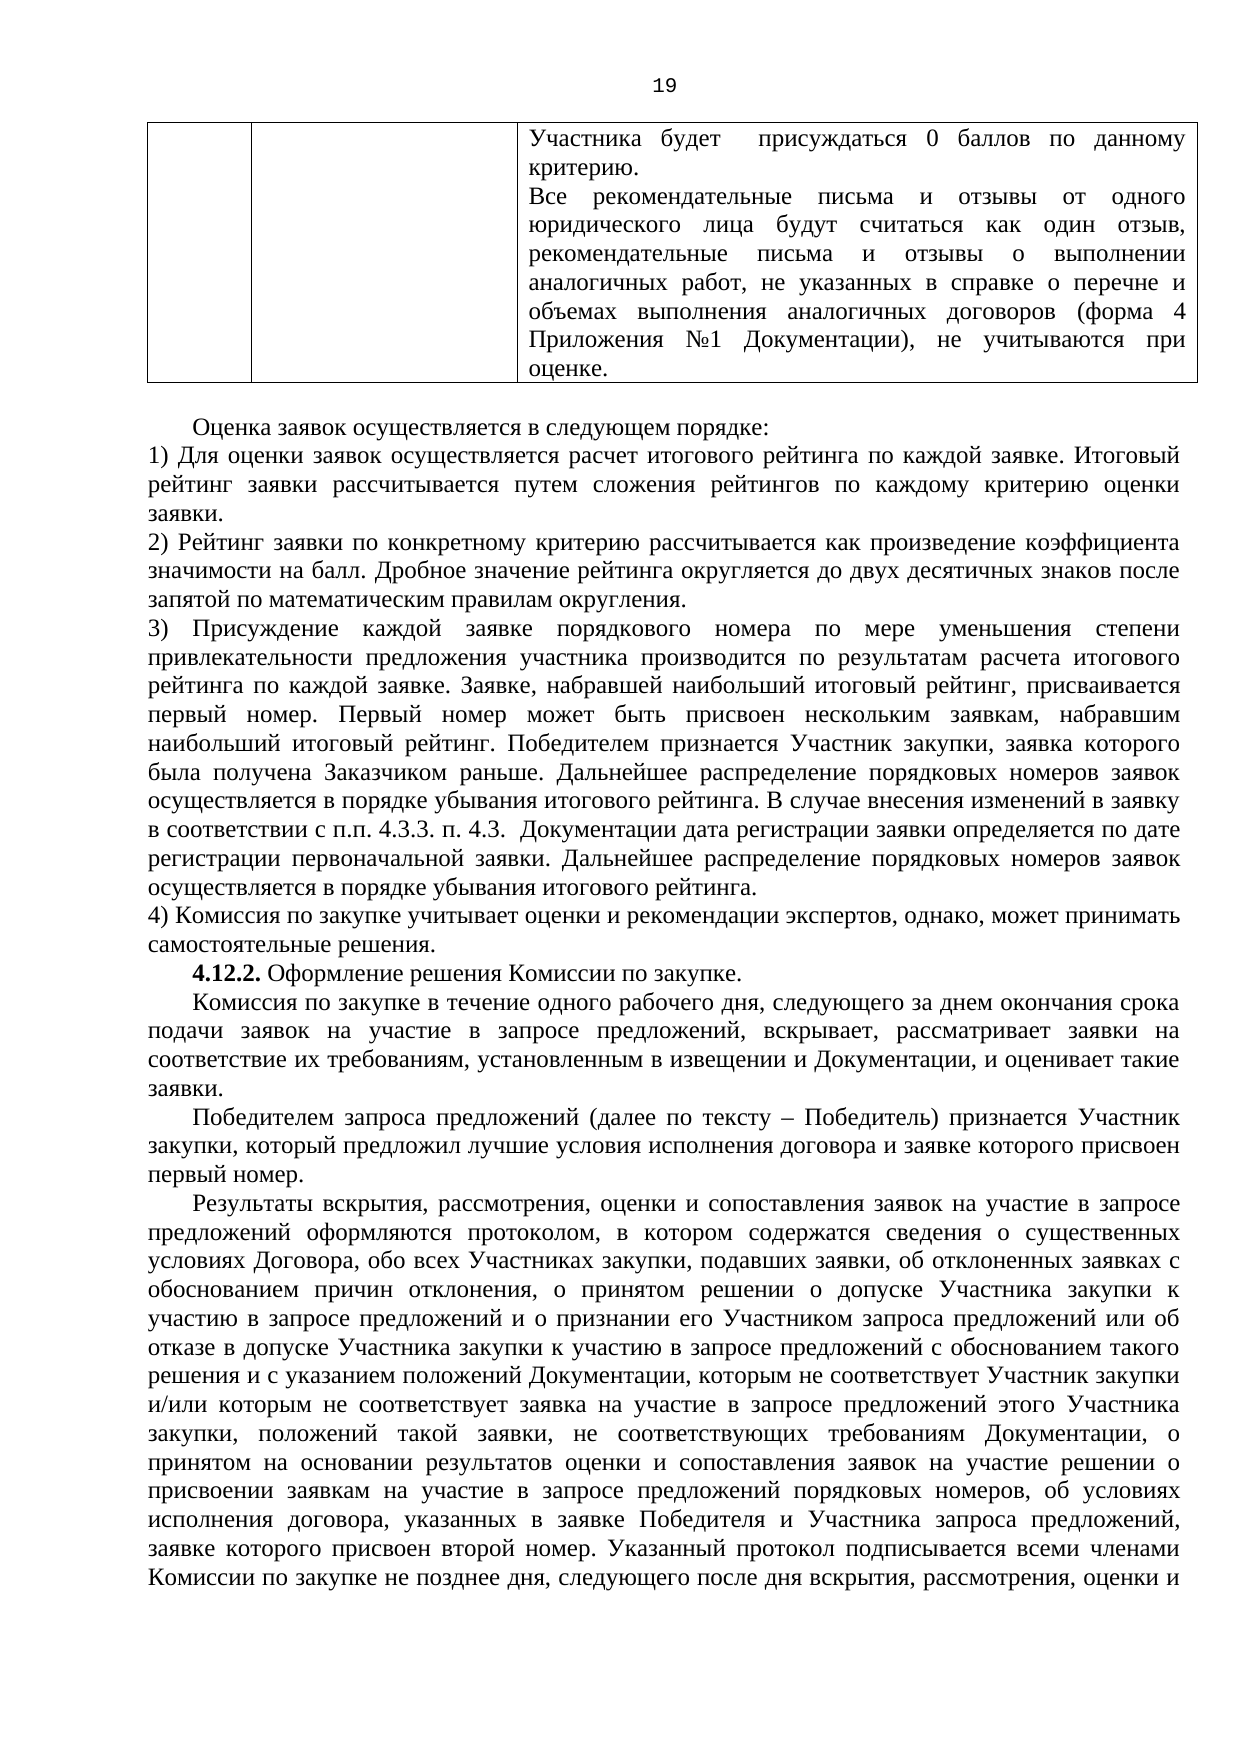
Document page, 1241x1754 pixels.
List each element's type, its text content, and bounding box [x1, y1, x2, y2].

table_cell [252, 123, 517, 382]
text 1) Для оценки заявок осуществляется расчет итогового рейтинга по каждой заявке. Итоговый рейтинг заявки рассчитывается путем сложения рейтингов по каждому критерию оценки заявки. [148, 441, 1181, 527]
text Оценка заявок осуществляется в следующем порядке: [148, 412, 1181, 441]
text Победителем запроса предложений (далее по тексту – Победитель) признается Участник закупки, который предложил лучшие условия исполнения договора и заявке которого присвоен первый номер. [148, 1102, 1181, 1188]
text 3) Присуждение каждой заявке порядкового номера по мере уменьшения степени привлекательности предложения участника производится по результатам расчета итогового рейтинга по каждой заявке. Заявке, набравшей наибольший итоговый рейтинг, присваивается первый номер. Первый номер может быть присвоен нескольким заявкам, набравшим наибольший итоговый рейтинг. Победителем признается Участник закупки, заявка которого была получена Заказчиком раньше. Дальнейшее распределение порядковых номеров заявок осуществляется в порядке убывания итогового рейтинга. В случае внесения изменений в заявку в соответствии с п.п. 4.3.3. п. 4.3. Документации дата регистрации заявки определяется по дате регистрации первоначальной заявки. Дальнейшее распределение порядковых номеров заявок осуществляется в порядке убывания итогового рейтинга. [148, 613, 1181, 901]
text 4.12.2. Оформление решения Комиссии по закупке. [148, 958, 1181, 987]
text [148, 1188, 1181, 1591]
text 4) Комиссия по закупке учитывает оценки и рекомендации экспертов, однако, может принимать самостоятельные решения. [148, 901, 1181, 958]
text Комиссия по закупке в течение одного рабочего дня, следующего за днем окончания срока подачи заявок на участие в запросе предложений, вскрывает, рассматривает заявки на соответствие их требованиям, установленным в извещении и Документации, и оценивает такие заявки. [148, 987, 1181, 1102]
table_cell 3. [148, 123, 251, 382]
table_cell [518, 123, 1197, 382]
text 2) Рейтинг заявки по конкретному критерию рассчитывается как произведение коэффициента значимости на балл. Дробное значение рейтинга округляется до двух десятичных знаков после запятой по математическим правилам округления. [148, 527, 1181, 613]
